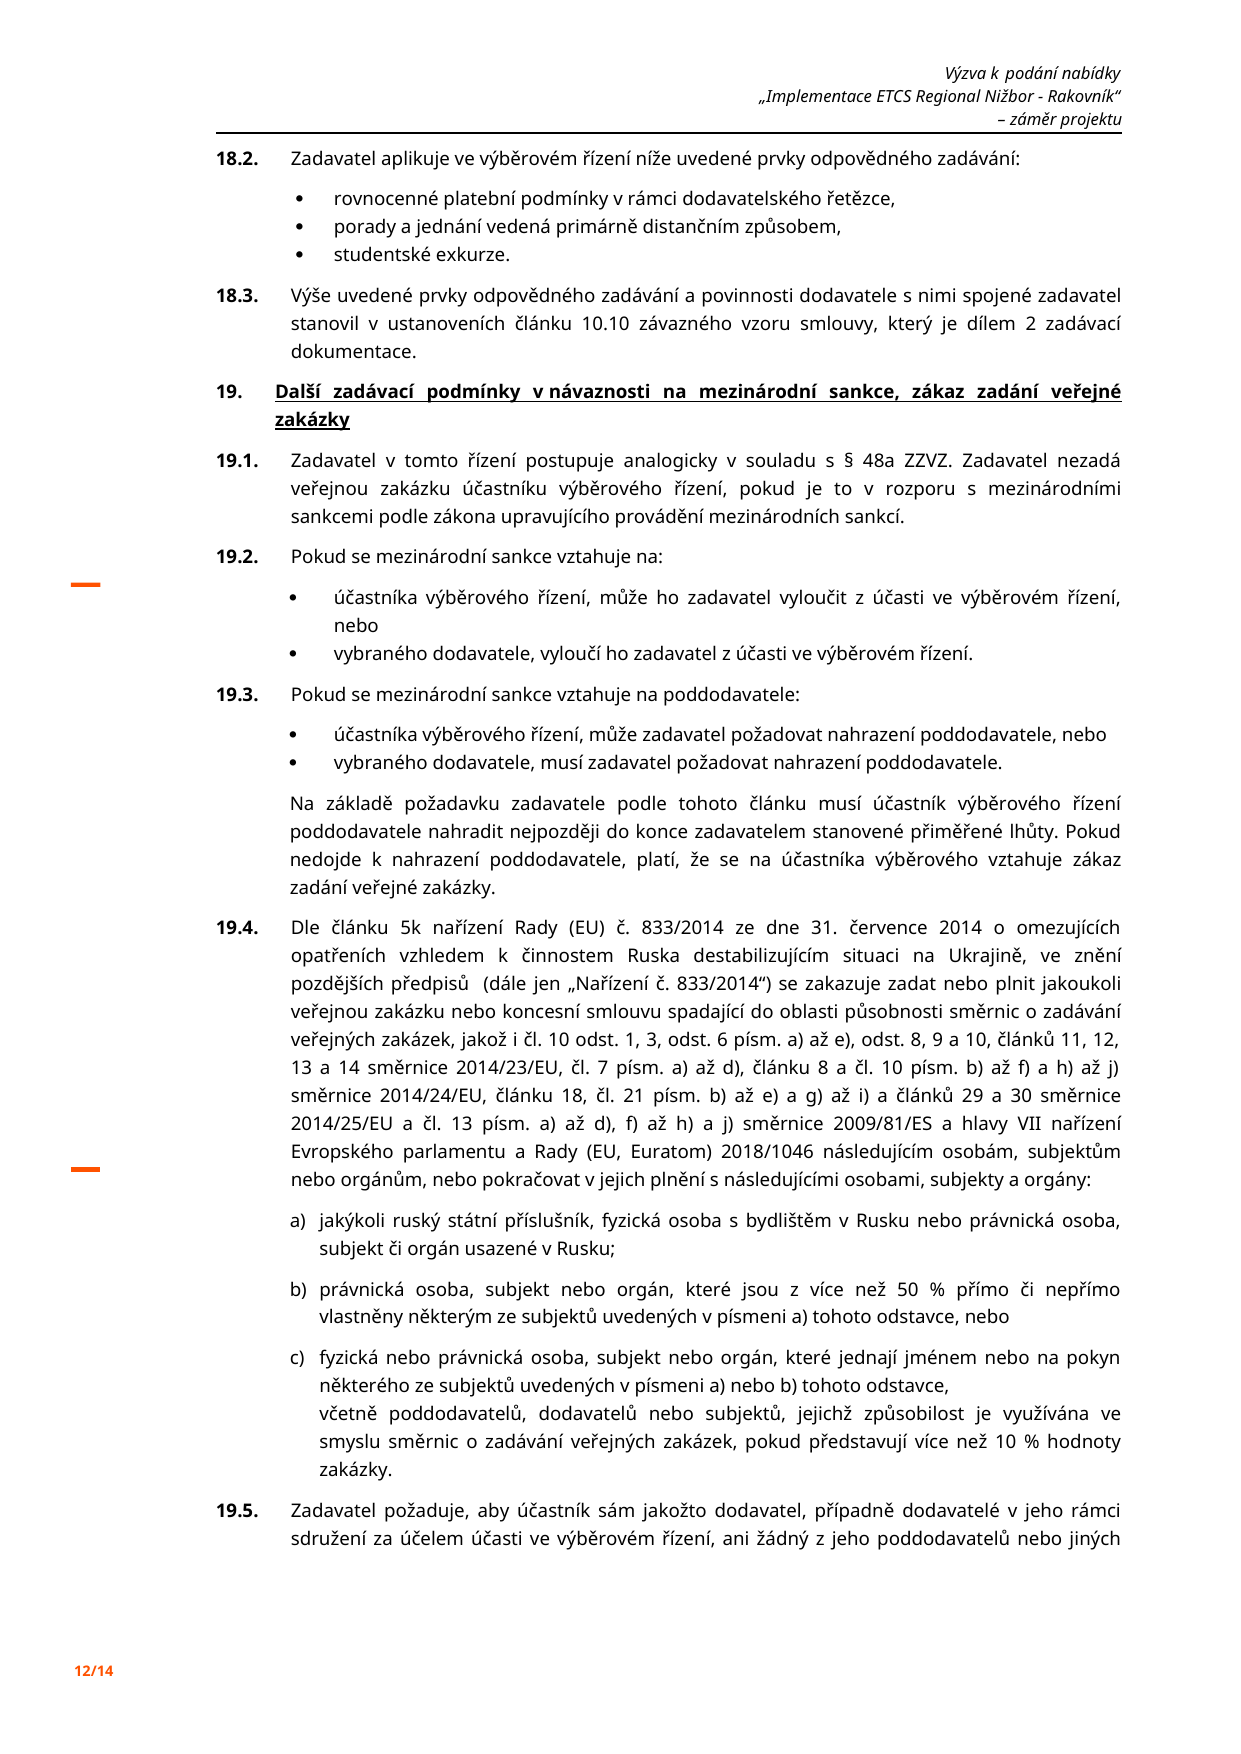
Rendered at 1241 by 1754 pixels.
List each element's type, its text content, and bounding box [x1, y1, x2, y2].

text včetně poddodavatelů, dodavatelů nebo subjektů, jejichž způsobilost je využívána ve smyslu směrnic o zadávání veřejných zakázek, pokud představují více než 10 % hodnoty zakázky. [319, 1400, 1122, 1482]
list studentské exkurze. [296, 242, 1122, 267]
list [216, 1497, 1122, 1551]
text Na základě požadavku zadavatele podle tohoto článku musí účastník výběrového řízení poddodavatele nahradit nejpozději do konce zadavatelem stanovené přiměřené lhůty. Pokud nedojde k nahrazení poddodavatele, platí, že se na účastníka výběrového vztahuje zákaz zadání veřejné zakázky. [289, 790, 1122, 899]
list vybraného dodavatele, vyloučí ho zadavatel z účasti ve výběrovém řízení. [289, 640, 1122, 666]
list Další zadávací podmínky v návaznosti na mezinárodní sankce, zákaz zadání veřejné zakázky [216, 379, 1122, 432]
list rovnocenné platební podmínky v rámci dodavatelského řetězce, [296, 186, 1122, 211]
list účastníka výběrového řízení, může zadavatel požadovat nahrazení poddodavatele, nebo [289, 721, 1122, 747]
list jakýkoli ruský státní příslušník, fyzická osoba s bydlištěm v Rusku nebo právnická osoba, subjekt či orgán usazené v Rusku; [289, 1207, 1122, 1261]
list účastníka výběrového řízení, může ho zadavatel vyloučit z účasti ve výběrovém řízení, nebo [289, 584, 1122, 638]
list Zadavatel aplikuje ve výběrovém řízení níže uvedené prvky odpovědného zadávání: [216, 145, 1122, 171]
list právnická osoba, subjekt nebo orgán, které jsou z více než 50 % přímo či nepřímo vlastněny některým ze subjektů uvedených v písmeni a) tohoto odstavce, nebo [289, 1276, 1122, 1329]
list Dle článku 5k nařízení Rady (EU) č. 833/2014 ze dne 31. července 2014 o omezujících opatřeních vzhledem k činnostem Ruska destabilizujícím situaci na Ukrajině, ve znění pozdějších předpisů (dále jen „Nařízení č. 833/2014“) se zakazuje zadat nebo plnit jakoukoli veřejnou zakázku nebo koncesní smlouvu spadající do oblasti působnosti směrnic o zadávání veřejných zakázek, jakož i čl. 10 odst. 1, 3, odst. 6 písm. a) až e), odst. 8, 9 a 10, článků 11, 12, 13 a 14 směrnice 2014/23/EU, čl. 7 písm. a) až d), článku 8 a čl. 10 písm. b) až f) a h) až j) směrnice 2014/24/EU, článku 18, čl. 21 písm. b) až e) a g) až i) a článků 29 a 30 směrnice 2014/25/EU a čl. 13 písm. a) až d), f) až h) a j) směrnice 2009/81/ES a hlavy VII nařízení Evropského parlamentu a Rady (EU, Euratom) 2018/1046 následujícím osobám, subjektům nebo orgánům, nebo pokračovat v jejich plnění s následujícími osobami, subjekty a orgány: [216, 914, 1122, 1192]
list Zadavatel v tomto řízení postupuje analogicky v souladu s § 48a ZZVZ. Zadavatel nezadá veřejnou zakázku účastníku výběrového řízení, pokud je to v rozporu s mezinárodními sankcemi podle zákona upravujícího provádění mezinárodních sankcí. [216, 447, 1122, 529]
list fyzická nebo právnická osoba, subjekt nebo orgán, které jednají jménem nebo na pokyn některého ze subjektů uvedených v písmeni a) nebo b) tohoto odstavce, [289, 1344, 1122, 1398]
list Výše uvedené prvky odpovědného zadávání a povinnosti dodavatele s nimi spojené zadavatel stanovil v ustanoveních článku 10.10 závazného vzoru smlouvy, který je dílem 2 zadávací dokumentace. [216, 282, 1122, 364]
list Pokud se mezinárodní sankce vztahuje na: [216, 544, 1122, 569]
list vybraného dodavatele, musí zadavatel požadovat nahrazení poddodavatele. [289, 749, 1122, 775]
list porady a jednání vedená primárně distančním způsobem, [296, 214, 1122, 239]
list Pokud se mezinárodní sankce vztahuje na poddodavatele: [216, 681, 1122, 706]
